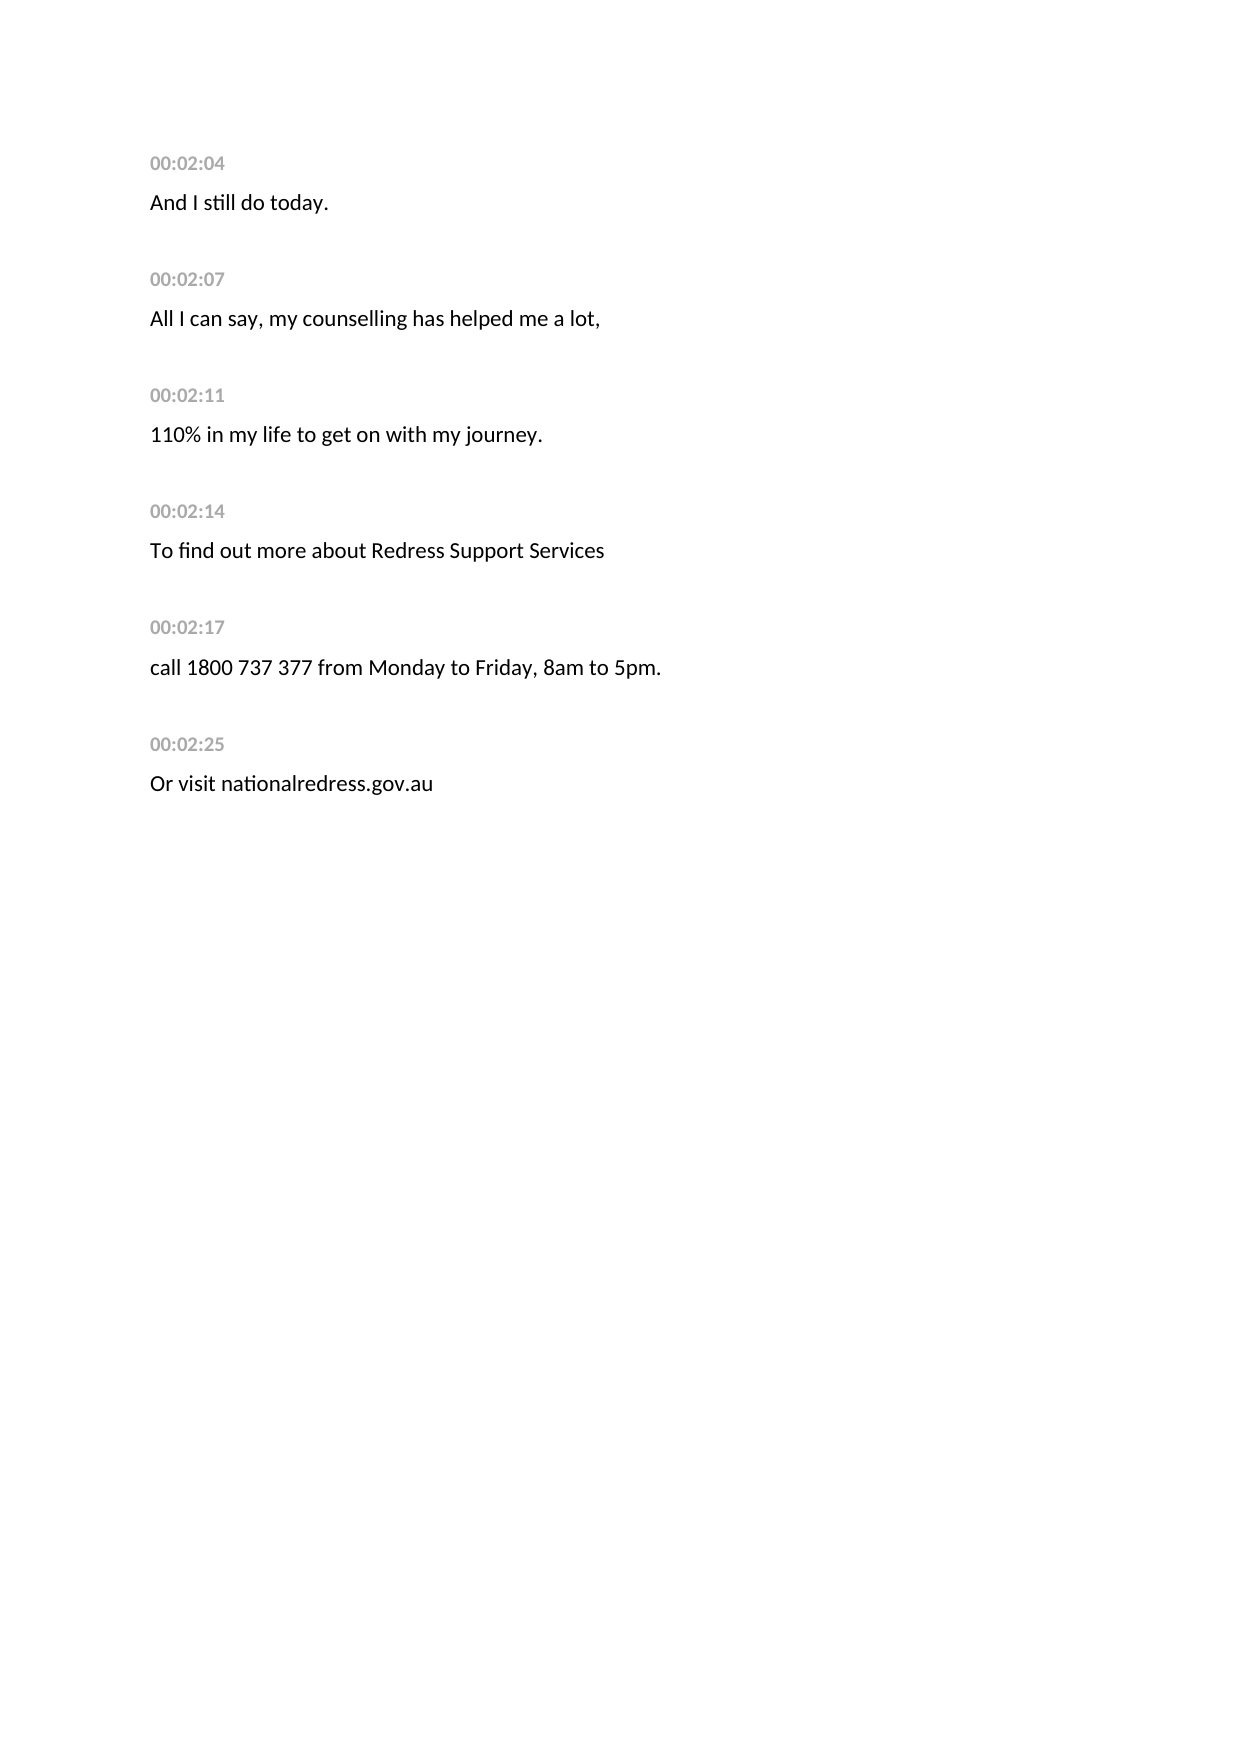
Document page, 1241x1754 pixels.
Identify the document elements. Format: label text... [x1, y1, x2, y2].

text 00:02:11 [150, 382, 1090, 408]
text 110% in my life to get on with my journey. [150, 420, 1090, 448]
text To find out more about Redress Support Services [150, 537, 1090, 564]
text 00:02:07 [150, 266, 1090, 292]
text call 1800 737 377 from Monday to Friday, 8am to 5pm. [150, 653, 1090, 681]
text 00:02:17 [150, 614, 1090, 640]
text 00:02:25 [150, 731, 1090, 756]
text And I still do today. [150, 188, 1090, 216]
text Or visit nationalredress.gov.au [150, 769, 1090, 797]
text 00:02:04 [150, 150, 1090, 175]
text All I can say, my counselling has helped me a lot, [150, 304, 1090, 332]
text 00:02:14 [150, 498, 1090, 524]
